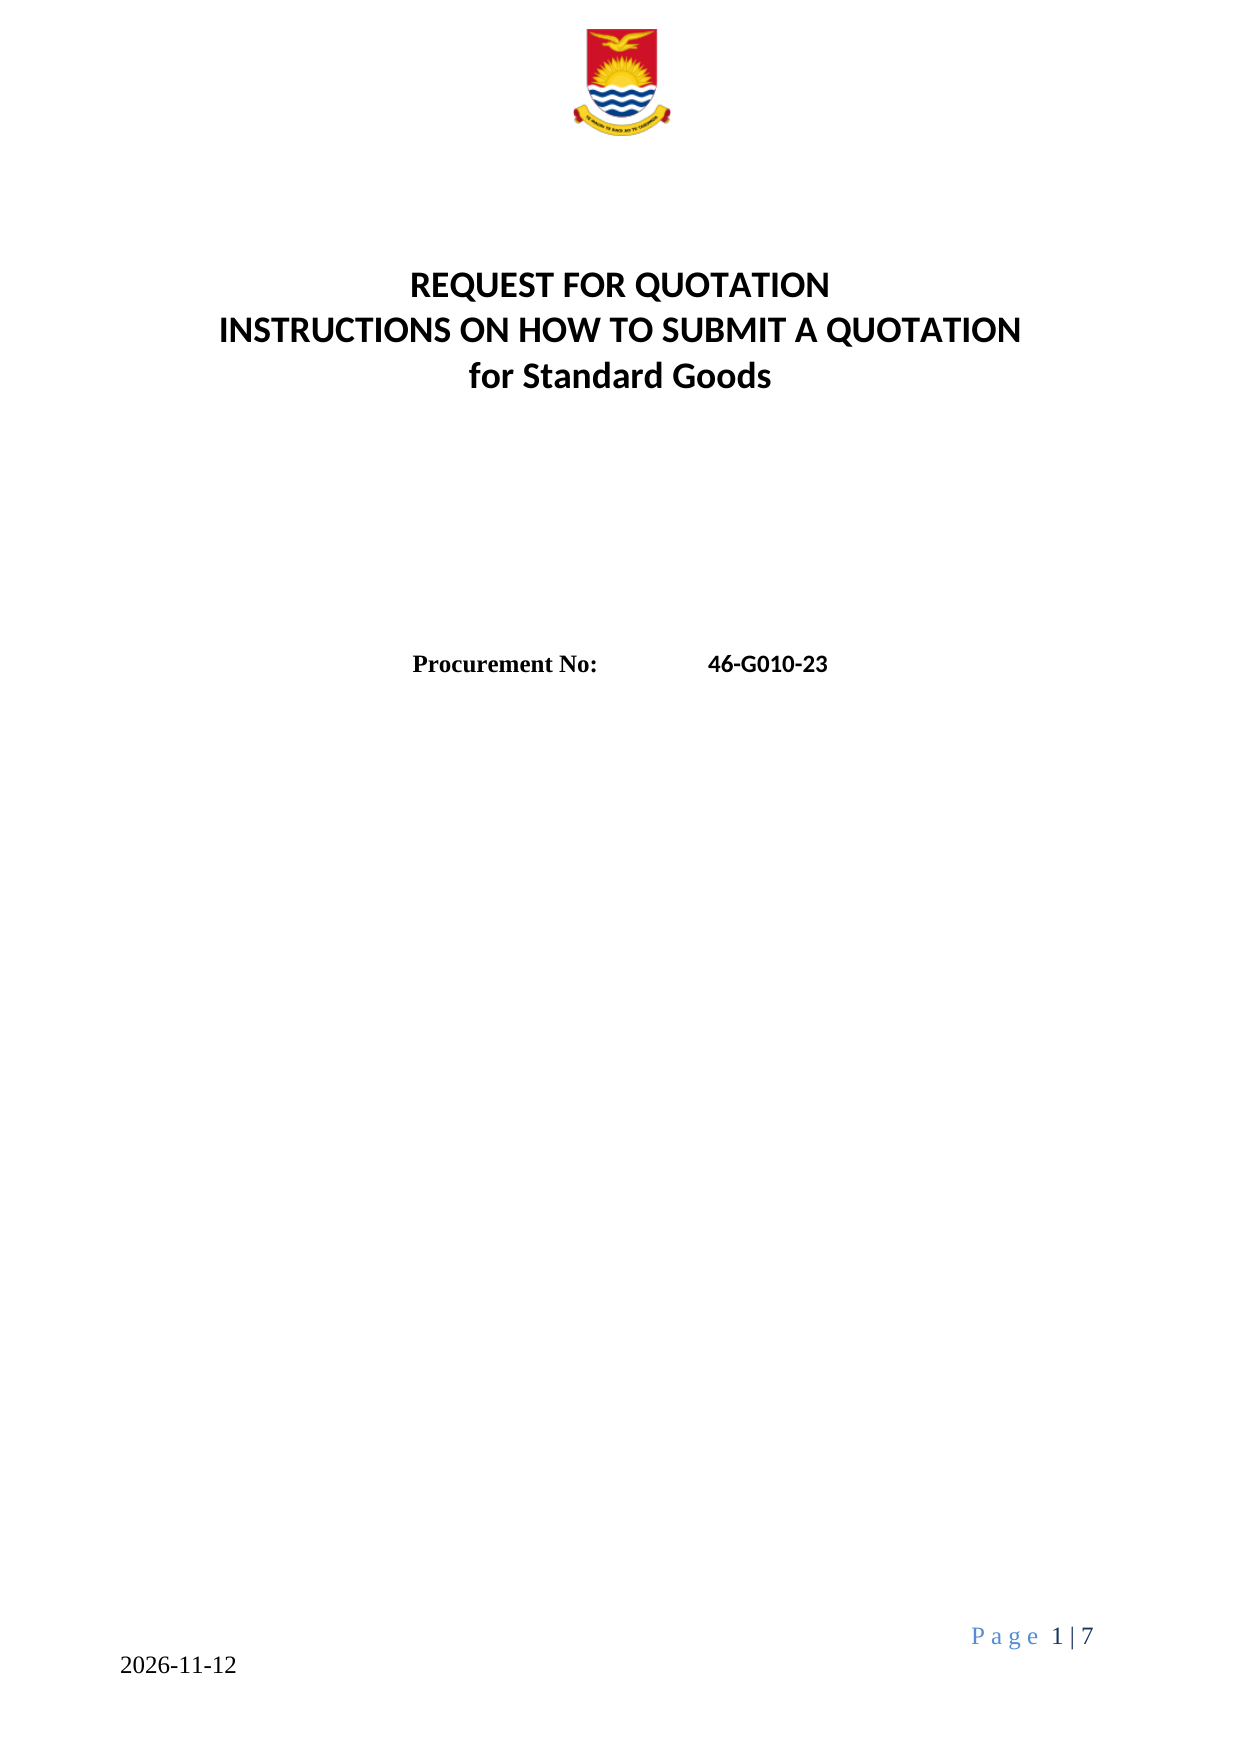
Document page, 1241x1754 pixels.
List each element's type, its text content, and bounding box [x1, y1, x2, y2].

picture [573, 29, 671, 136]
text REQUEST FOR QUOTATION INSTRUCTIONS ON HOW TO SUBMIT A QUOTATION for Standard Goods [120, 261, 1120, 398]
text Procurement No: 46-G010-23 [120, 648, 1120, 679]
